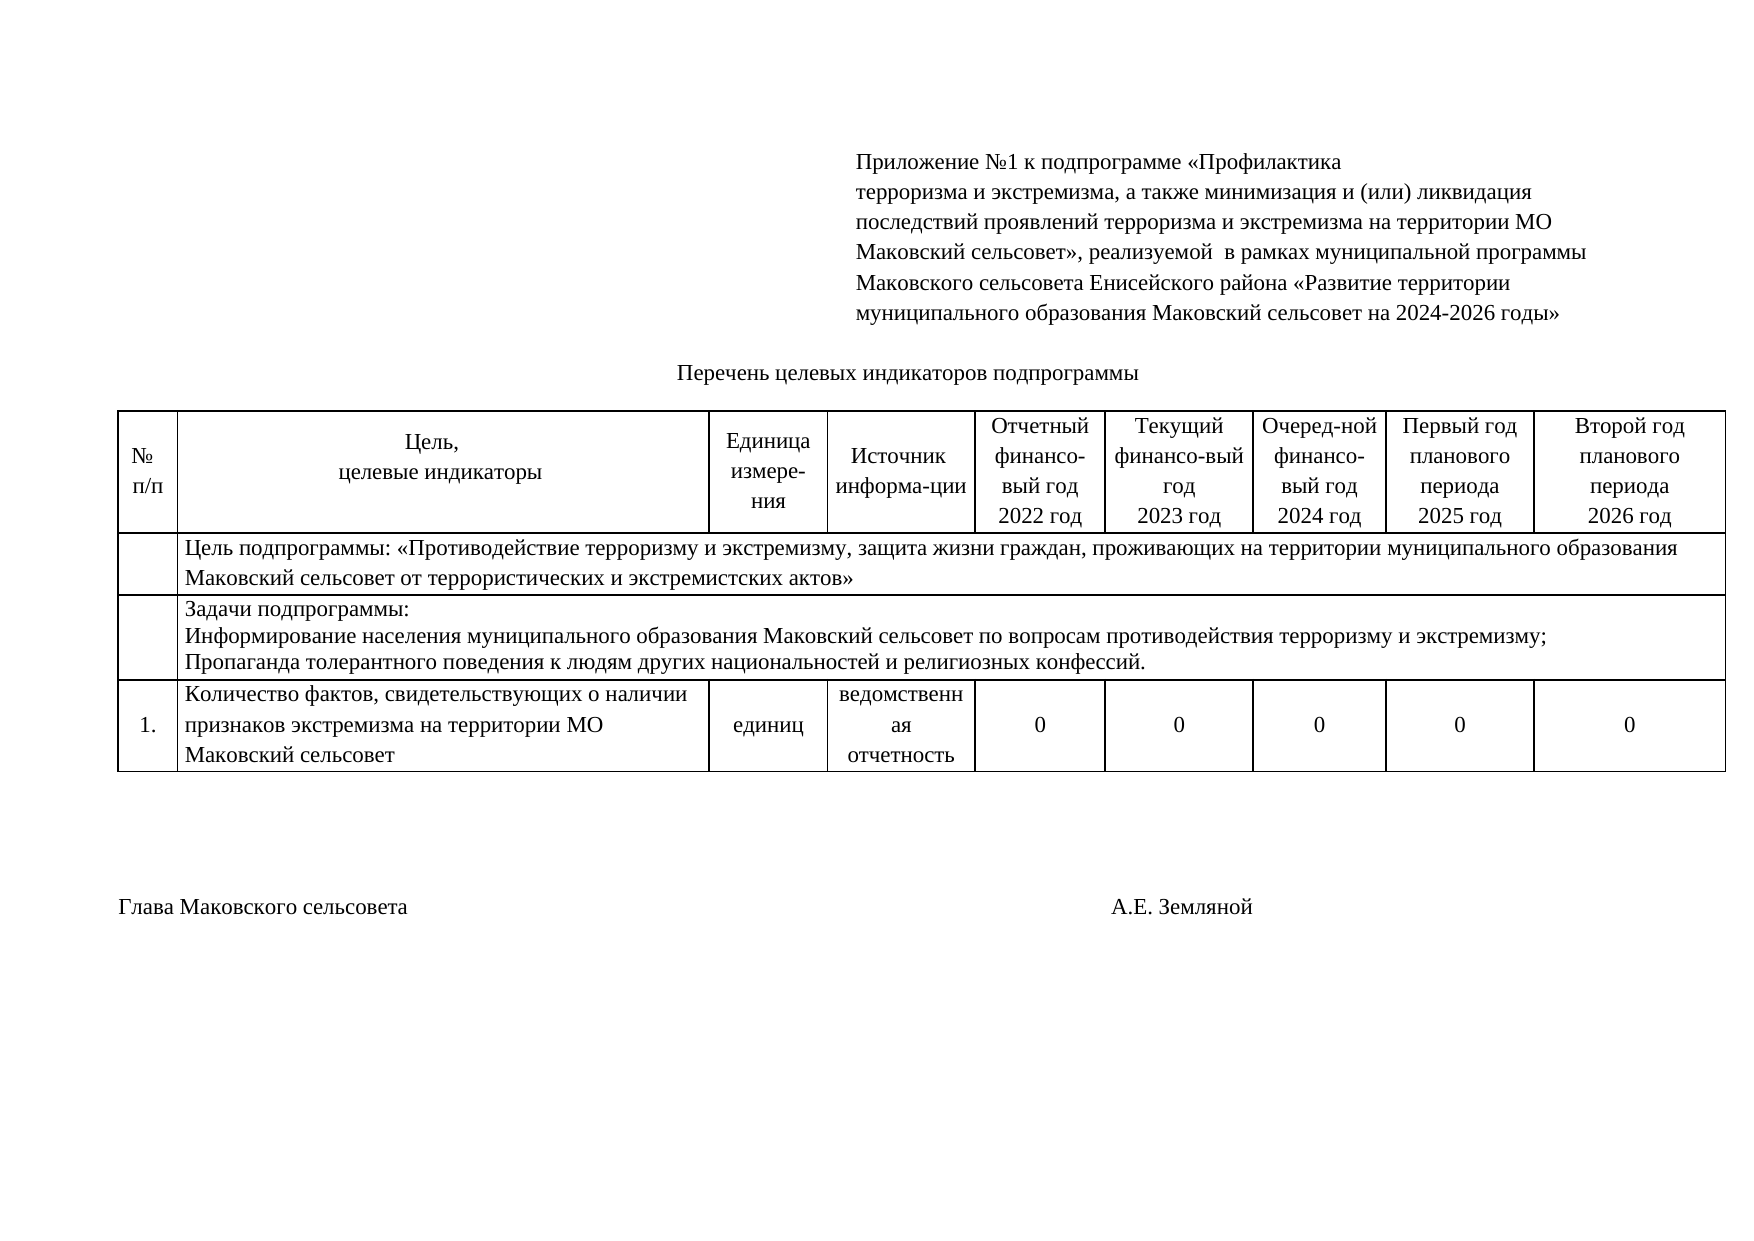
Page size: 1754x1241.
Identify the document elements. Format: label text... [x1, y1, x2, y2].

text терроризма и экстремизма, а также минимизация и (или) ликвидация последствий проявлений терроризма и экстремизма на территории МО Маковский сельсовет», реализуемой в рамках муниципальной программы Маковского сельсовета Енисейского района «Развитие территории муниципального образования Маковский сельсовет на 2024-2026 годы» [856, 178, 1621, 325]
text Приложение №1 к подпрограмме «Профилактика [782, 148, 1639, 174]
table_header Цель, целевые индикаторы [178, 412, 708, 532]
table_header Второй год планового периода 2026 год [1535, 412, 1725, 532]
table_cell 0 [1254, 681, 1385, 771]
text Перечень целевых индикаторов подпрограммы [118, 359, 1636, 386]
table_header Единица измере-ния [710, 412, 827, 532]
text Глава Маковского сельсовета А.Е. Земляной [118, 893, 1636, 919]
table_header № п/п [119, 412, 177, 532]
table_header Очеред-ной финансо-вый год 2024 год [1254, 412, 1385, 532]
table_cell [119, 534, 177, 594]
table_cell 0 [1387, 681, 1533, 771]
table_header Отчетный финансо-вый год 2022 год [976, 412, 1104, 532]
table_cell 0 [1535, 681, 1725, 771]
table_cell Задачи подпрограммы: Информирование населения муниципального образования Маковский сельсовет по вопросам противодействия терроризму и экстремизму; Пропаганда толерантного поведения к людям других национальностей и религиозных конфессий. [178, 596, 1725, 679]
table_header Текущий финансо-вый год 2023 год [1106, 412, 1252, 532]
table_header Источник информа-ции [828, 412, 974, 532]
table_cell единиц [710, 681, 827, 771]
table_cell 0 [1106, 681, 1252, 771]
table_header Первый год планового периода 2025 год [1387, 412, 1533, 532]
table_cell 1. [119, 681, 177, 771]
table_cell 0 [976, 681, 1104, 771]
table_cell ведомственная отчетность [828, 681, 974, 771]
table_cell Цель подпрограммы: «Противодействие терроризму и экстремизму, защита жизни граждан, проживающих на территории муниципального образования Маковский сельсовет от террористических и экстремистских актов» [178, 534, 1725, 594]
table_cell Количество фактов, свидетельствующих о наличии признаков экстремизма на территории МО Маковский сельсовет [178, 681, 708, 771]
table_cell [119, 596, 177, 679]
